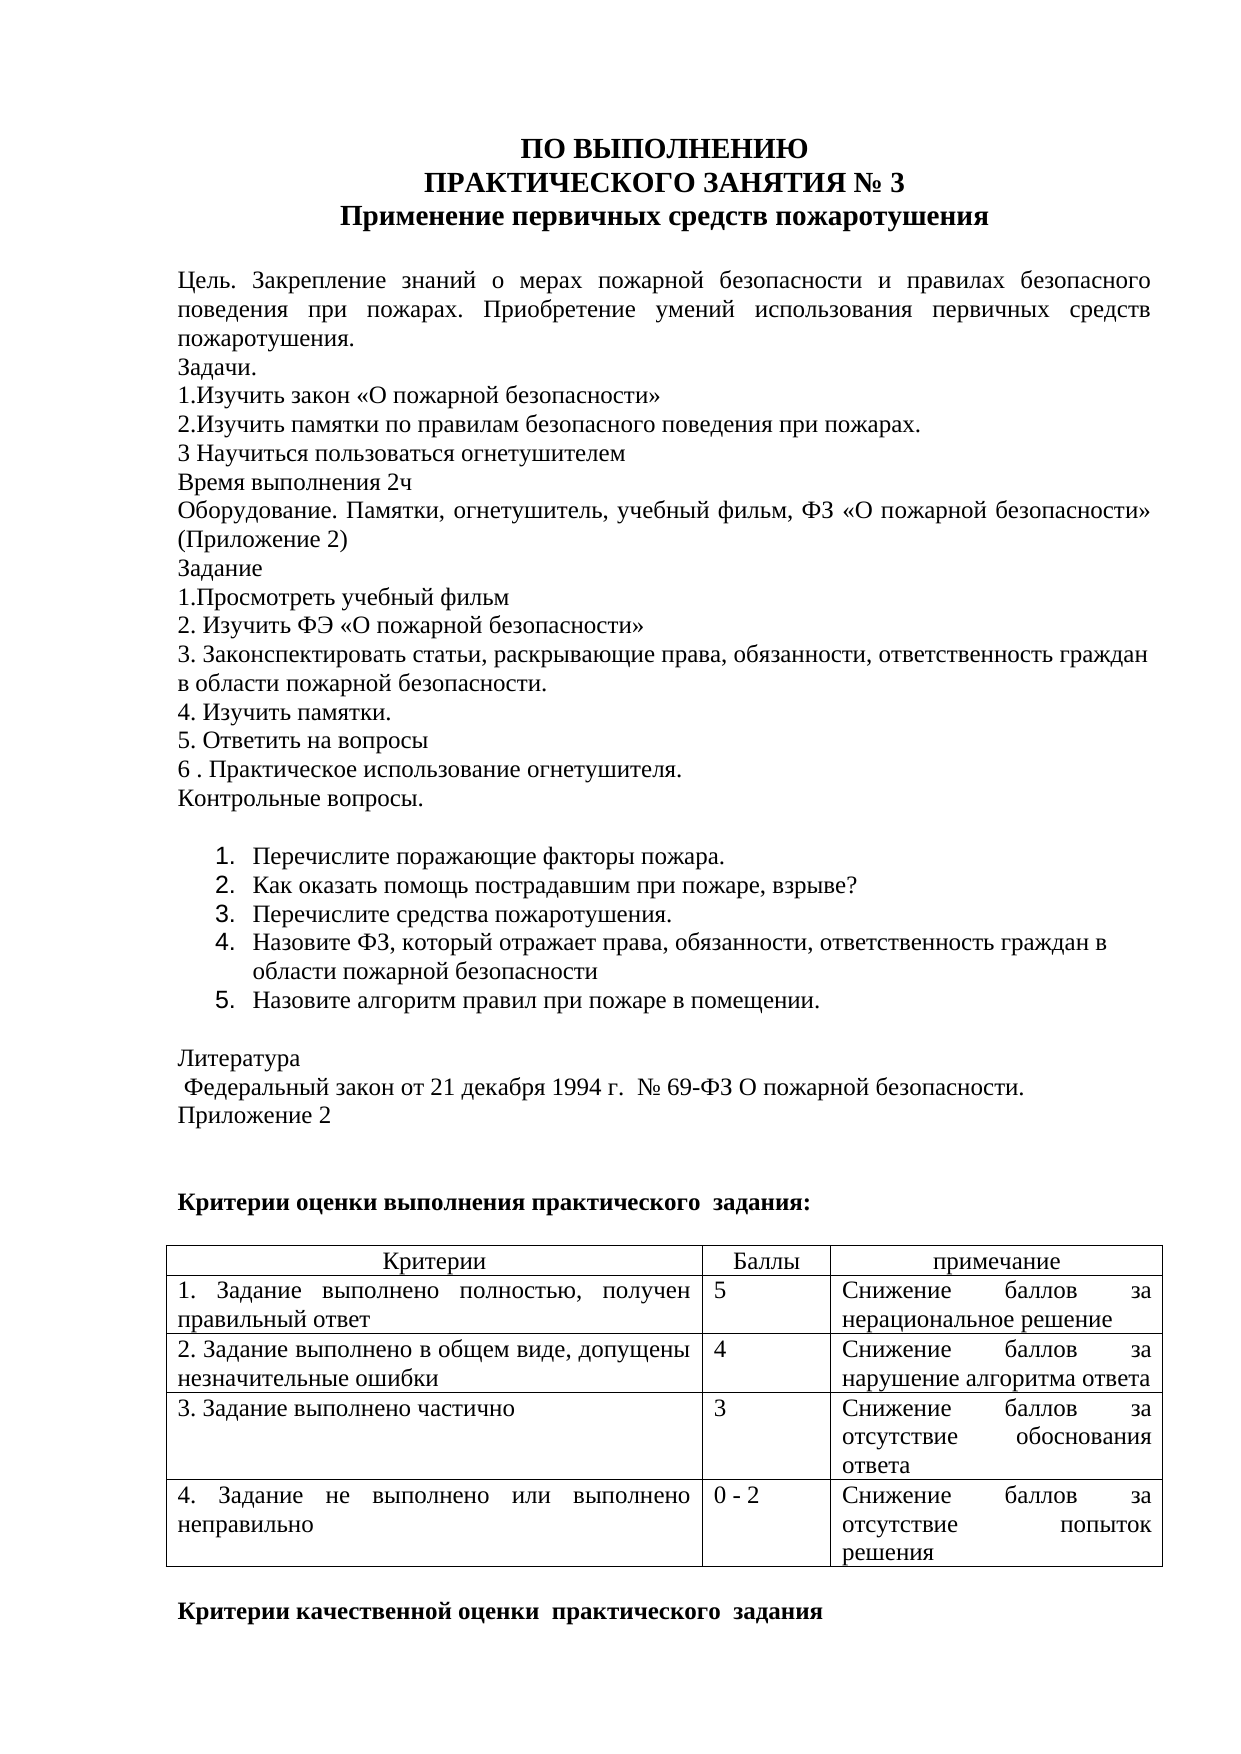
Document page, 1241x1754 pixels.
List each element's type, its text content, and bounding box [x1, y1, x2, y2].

text Цель. Закрепление знаний о мерах пожарной безопасности и правилах безопасного поведения при пожарах. Приобретение умений использования первичных средств пожаротушения. [177, 265, 1152, 352]
table_cell 1. Задание выполнено полностью, получен правильный ответ [167, 1276, 702, 1333]
list Назовите алгоритм правил при пожаре в помещении. [215, 985, 1152, 1014]
table_cell Снижение баллов за отсутствие попыток решения [831, 1480, 1162, 1566]
table_cell 4. Задание не выполнено или выполнено неправильно [167, 1480, 702, 1566]
table_header Баллы [703, 1246, 830, 1274]
text Критерии оценки выполнения практического задания: [177, 1187, 1152, 1216]
text 3 Научиться пользоваться огнетушителем [177, 438, 1152, 467]
text 1.Изучить закон «О пожарной безопасности» [177, 380, 1152, 409]
text 1.Просмотреть учебный фильм [177, 582, 1152, 610]
text ПО ВЫПОЛНЕНИЮ [177, 131, 1152, 165]
table_header Критерии [167, 1246, 702, 1274]
text Время выполнения 2ч [177, 467, 1152, 495]
text Контрольные вопросы. [177, 783, 1152, 812]
text 2. Изучить ФЭ «О пожарной безопасности» [177, 610, 1152, 639]
text ПРАКТИЧЕСКОГО ЗАНЯТИЯ № 3 [177, 165, 1152, 198]
table_cell 5 [703, 1276, 830, 1333]
text Федеральный закон от 21 декабря 1994 г. № 69-ФЗ О пожарной безопасности. Приложение 2 [177, 1072, 1152, 1129]
list Назовите ФЗ, который отражает права, обязанности, ответственность граждан в области пожарной безопасности [215, 927, 1152, 985]
text 6 . Практическое использование огнетушителя. [177, 754, 1152, 783]
text 3. Законспектировать статьи, раскрывающие права, обязанности, ответственность граждан в области пожарной безопасности. [177, 639, 1152, 697]
text 2.Изучить памятки по правилам безопасного поведения при пожарах. [177, 409, 1152, 438]
table_cell 0 - 2 [703, 1480, 830, 1566]
table_cell Снижение баллов за отсутствие обоснования ответа [831, 1393, 1162, 1479]
text Критерии качественной оценки практического задания [177, 1596, 1152, 1625]
text Литература [177, 1043, 1152, 1072]
list Перечислите поражающие факторы пожара. [215, 841, 1152, 870]
text 4. Изучить памятки. [177, 697, 1152, 725]
list Как оказать помощь пострадавшим при пожаре, взрыве? [215, 870, 1152, 898]
table_cell 3 [703, 1393, 830, 1479]
text Применение первичных средств пожаротушения [177, 198, 1152, 232]
text Задание [177, 553, 1152, 582]
table_cell Снижение баллов за нарушение алгоритма ответа [831, 1334, 1162, 1392]
table_cell 3. Задание выполнено частично [167, 1393, 702, 1479]
table_cell 4 [703, 1334, 830, 1392]
text Задачи. [177, 352, 1152, 380]
text Оборудование. Памятки, огнетушитель, учебный фильм, ФЗ «О пожарной безопасности» (Приложение 2) [177, 495, 1152, 553]
text 5. Ответить на вопросы [177, 725, 1152, 754]
table_cell Снижение баллов за нерациональное решение [831, 1276, 1162, 1333]
table_cell 2. Задание выполнено в общем виде, допущены незначительные ошибки [167, 1334, 702, 1392]
list Перечислите средства пожаротушения. [215, 898, 1152, 927]
table_header примечание [831, 1246, 1162, 1274]
